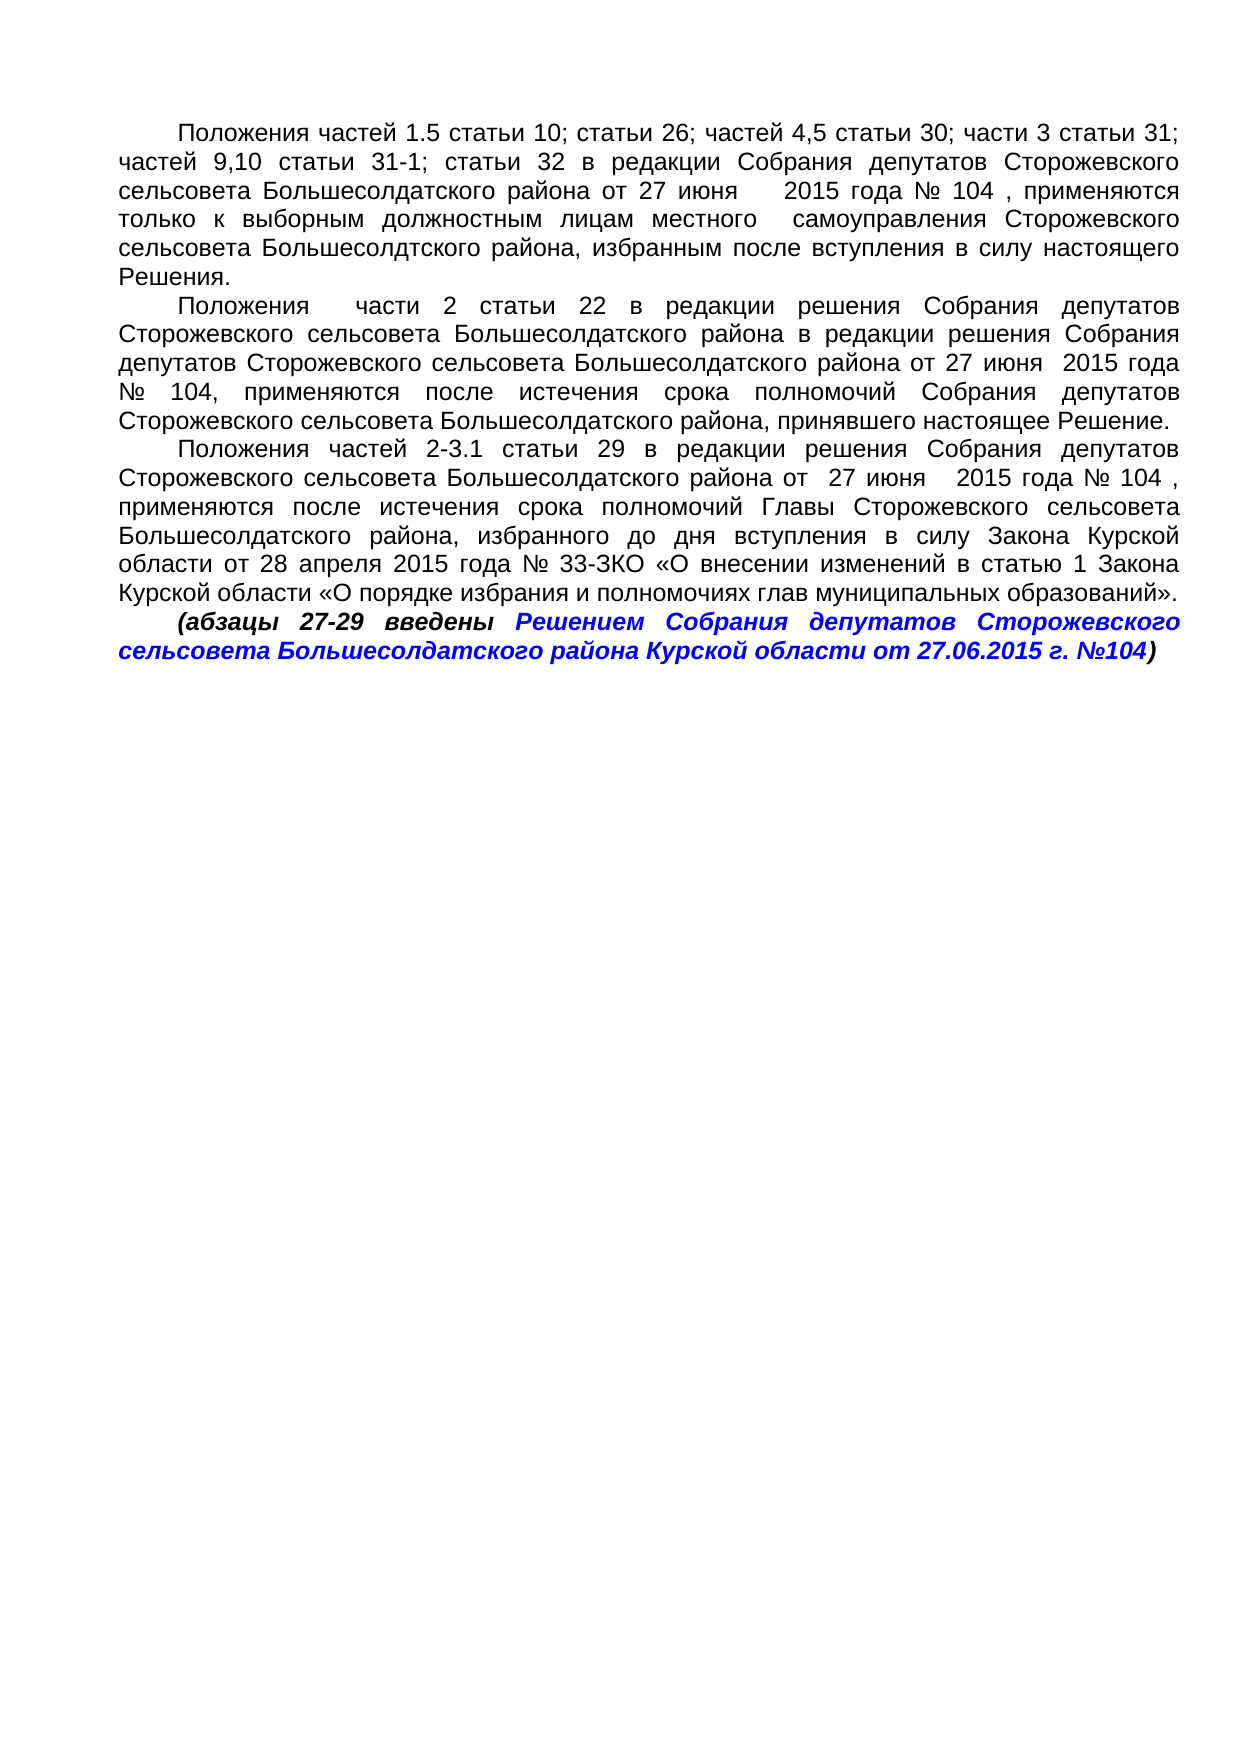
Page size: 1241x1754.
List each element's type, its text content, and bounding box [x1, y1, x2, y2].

text Положения части 2 статьи 22 в редакции решения Собрания депутатов Сторожевского сельсовета Большесолдатского района в редакции решения Собрания депутатов Сторожевского сельсовета Большесолдатского района от 27 июня 2015 года № 104, применяются после истечения срока полномочий Собрания депутатов Сторожевского сельсовета Большесолдатского района, принявшего настоящее Решение. [118, 291, 1181, 434]
text Положения частей 1.5 статьи 10; статьи 26; частей 4,5 статьи 30; части 3 статьи 31; частей 9,10 статьи 31-1; статьи 32 в редакции Собрания депутатов Сторожевского сельсовета Большесолдатского района от 27 июня 2015 года № 104 , применяются только к выборным должностным лицам местного самоуправления Сторожевского сельсовета Большесолдтского района, избранным после вступления в силу настоящего Решения. [118, 118, 1181, 291]
text Положения частей 2-3.1 статьи 29 в редакции решения Собрания депутатов Сторожевского сельсовета Большесолдатского района от 27 июня 2015 года № 104 , применяются после истечения срока полномочий Главы Сторожевского сельсовета Большесолдатского района, избранного до дня вступления в силу Закона Курской области от 28 апреля 2015 года № 33-ЗКО «О внесении изменений в статью 1 Закона Курской области «О порядке избрания и полномочиях глав муниципальных образований». [118, 434, 1181, 607]
text (абзацы 27-29 введены Решением Собрания депутатов Сторожевского сельсовета Большесолдатского района Курской области от 27.06.2015 г. №104) [118, 607, 1181, 664]
